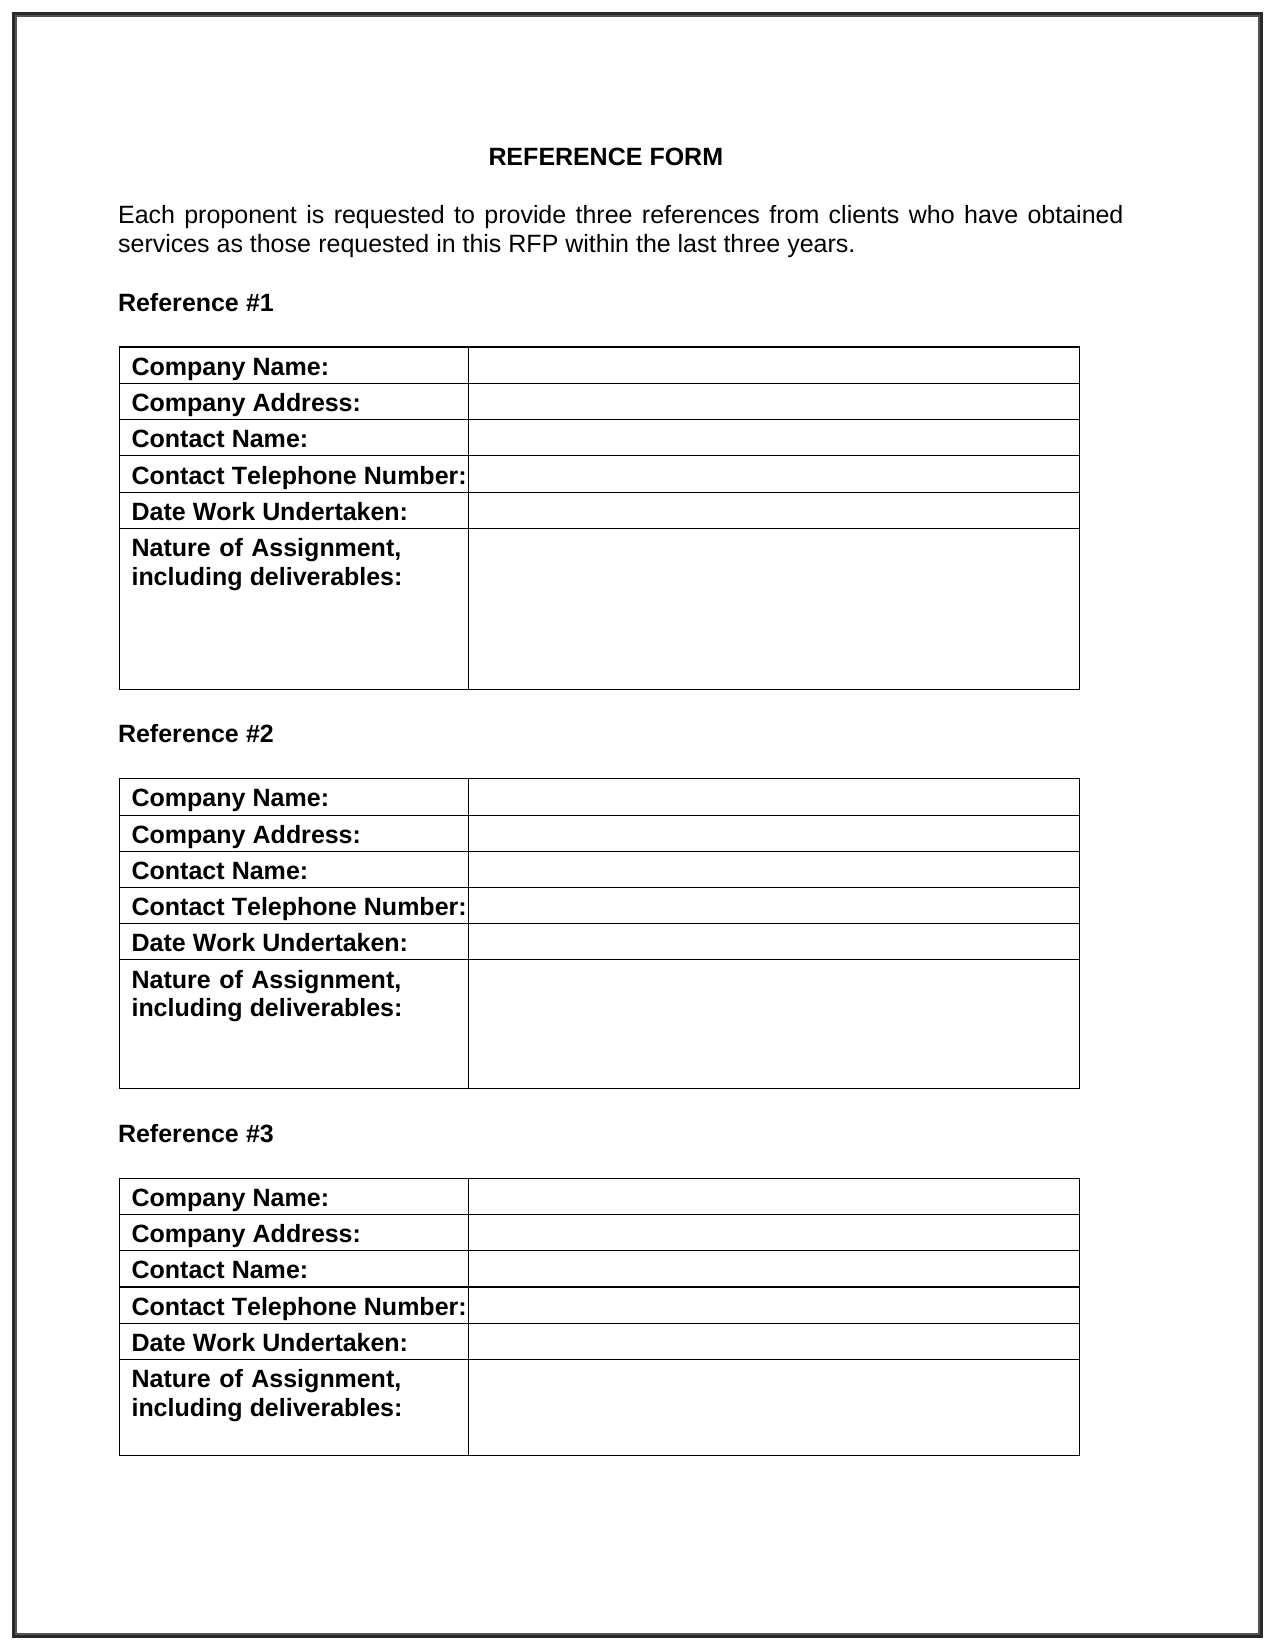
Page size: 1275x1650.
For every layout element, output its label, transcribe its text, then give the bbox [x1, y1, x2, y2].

table_cell Contact Telephone Number: [120, 456, 468, 492]
table_cell Date Work Undertaken: [120, 493, 468, 528]
table_cell [469, 924, 1079, 959]
table_cell [469, 1215, 1079, 1250]
table_cell [469, 1251, 1079, 1286]
table_cell Contact Name: [120, 852, 468, 887]
table_cell Company Address: [120, 816, 468, 851]
table_header [469, 1179, 1079, 1214]
table_cell [469, 529, 1079, 689]
table_cell Nature of Assignment, including deliverables: [120, 1360, 468, 1455]
table_cell [469, 493, 1079, 528]
table_header [469, 348, 1079, 383]
table_cell Contact Telephone Number: [120, 888, 468, 923]
table_cell [469, 888, 1079, 923]
table_cell Nature of Assignment, including deliverables: [120, 529, 468, 689]
table_cell [469, 420, 1079, 455]
text Each proponent is requested to provide three references from clients who have obtained services as those requested in this RFP within the last three years. [118, 200, 1125, 258]
text Reference #3 [118, 1119, 1139, 1148]
table_cell [469, 1360, 1079, 1455]
table_cell Company Address: [120, 1215, 468, 1250]
table_header Company Name: [120, 1179, 468, 1214]
table_cell [469, 852, 1079, 887]
table_cell [469, 456, 1079, 492]
table_cell Company Address: [120, 384, 468, 419]
table_header Company Name: [120, 779, 468, 814]
table_cell Contact Telephone Number: [120, 1288, 468, 1323]
table_header Company Name: [120, 348, 468, 383]
table_cell Contact Name: [120, 420, 468, 455]
text REFERENCE FORM [488, 142, 1139, 170]
table_cell Nature of Assignment, including deliverables: [120, 960, 468, 1088]
table_cell [469, 1288, 1079, 1323]
table_header [469, 779, 1079, 814]
table_cell Date Work Undertaken: [120, 1324, 468, 1359]
table_cell [469, 1324, 1079, 1359]
text Reference #2 [118, 719, 1139, 748]
table_cell Date Work Undertaken: [120, 924, 468, 959]
table_cell [469, 816, 1079, 851]
text Reference #1 [118, 288, 1139, 316]
table_cell [469, 384, 1079, 419]
table_cell [469, 960, 1079, 1088]
table_cell Contact Name: [120, 1251, 468, 1286]
